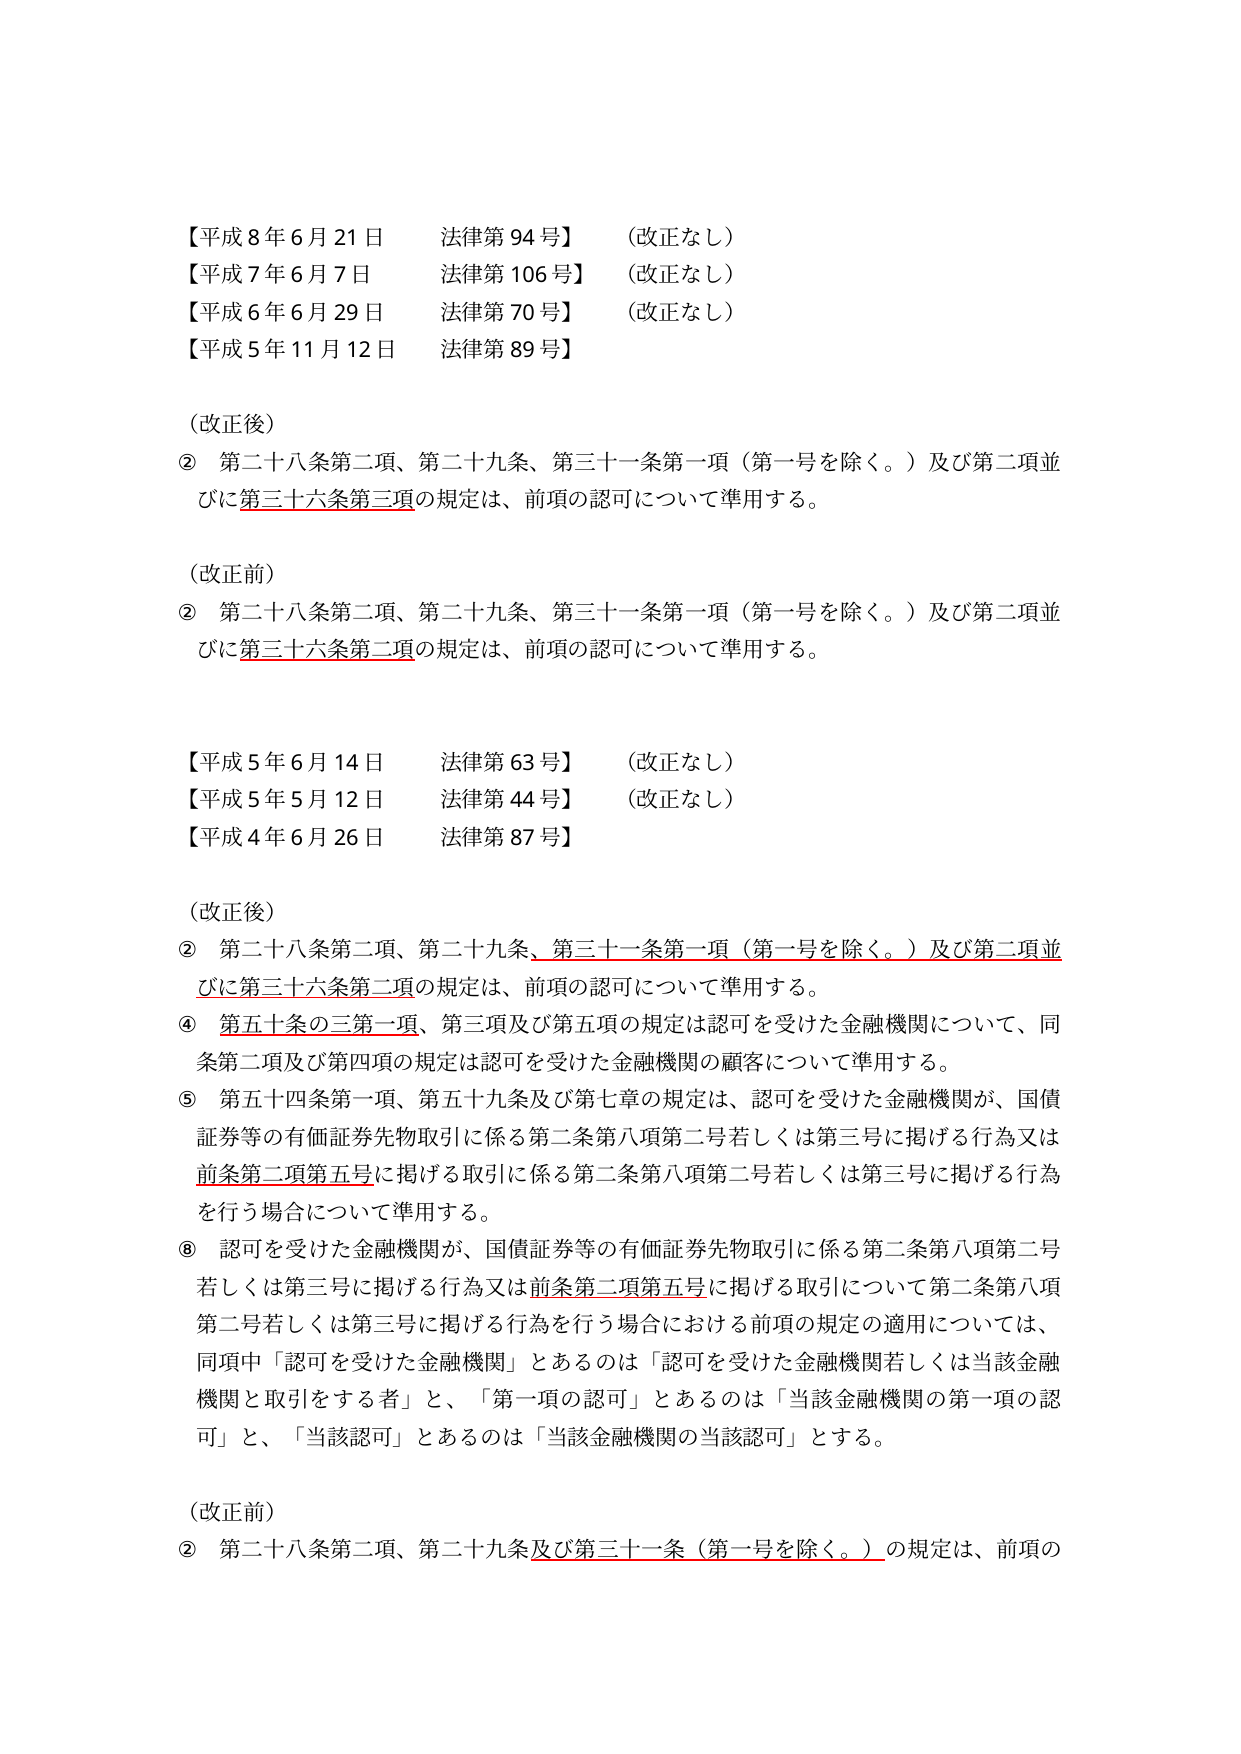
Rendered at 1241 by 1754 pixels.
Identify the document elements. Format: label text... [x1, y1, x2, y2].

text （改正前） [177, 554, 1063, 592]
text 【平成7年6月7日 法律第106号】 （改正なし） [177, 254, 1063, 292]
text （改正前） [177, 1492, 1063, 1529]
text ⑤ 第五十四条第一項、第五十九条及び第七章の規定は、認可を受けた金融機関が、国債証券等の有価証券先物取引に係る第二条第八項第二号若しくは第三号に掲げる行為又は前条第二項第五号に掲げる取引に係る第二条第八項第二号若しくは第三号に掲げる行為を行う場合について準用する。 [177, 1079, 1063, 1229]
text 【平成5年5月12日 法律第44号】 （改正なし） [177, 779, 1063, 817]
text 【平成4年6月26日 法律第87号】 [177, 817, 1063, 854]
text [177, 1529, 1063, 1567]
text 【平成8年6月21日 法律第94号】 （改正なし） [177, 217, 1063, 254]
text ② 第二十八条第二項、第二十九条、第三十一条第一項（第一号を除く。）及び第二項並びに第三十六条第二項の規定は、前項の認可について準用する。 [177, 592, 1063, 667]
text （改正後） [177, 404, 1063, 442]
text （改正後） [177, 892, 1063, 929]
text 【平成5年6月14日 法律第63号】 （改正なし） [177, 742, 1063, 779]
text ② 第二十八条第二項、第二十九条、第三十一条第一項（第一号を除く。）及び第二項並びに第三十六条第三項の規定は、前項の認可について準用する。 [177, 442, 1063, 517]
text 【平成6年6月29日 法律第70号】 （改正なし） [177, 292, 1063, 329]
text ④ 第五十条の三第一項、第三項及び第五項の規定は認可を受けた金融機関について、同条第二項及び第四項の規定は認可を受けた金融機関の顧客について準用する。 [177, 1004, 1063, 1079]
text ⑧ 認可を受けた金融機関が、国債証券等の有価証券先物取引に係る第二条第八項第二号若しくは第三号に掲げる行為又は前条第二項第五号に掲げる取引について第二条第八項第二号若しくは第三号に掲げる行為を行う場合における前項の規定の適用については、同項中「認可を受けた金融機関」とあるのは「認可を受けた金融機関若しくは当該金融機関と取引をする者」と、「第一項の認可」とあるのは「当該金融機関の第一項の認可」と、「当該認可」とあるのは「当該金融機関の当該認可」とする。 [177, 1229, 1063, 1454]
text ② 第二十八条第二項、第二十九条、第三十一条第一項（第一号を除く。）及び第二項並びに第三十六条第二項の規定は、前項の認可について準用する。 [177, 929, 1063, 1004]
text 【平成5年11月12日 法律第89号】 [177, 329, 1063, 367]
